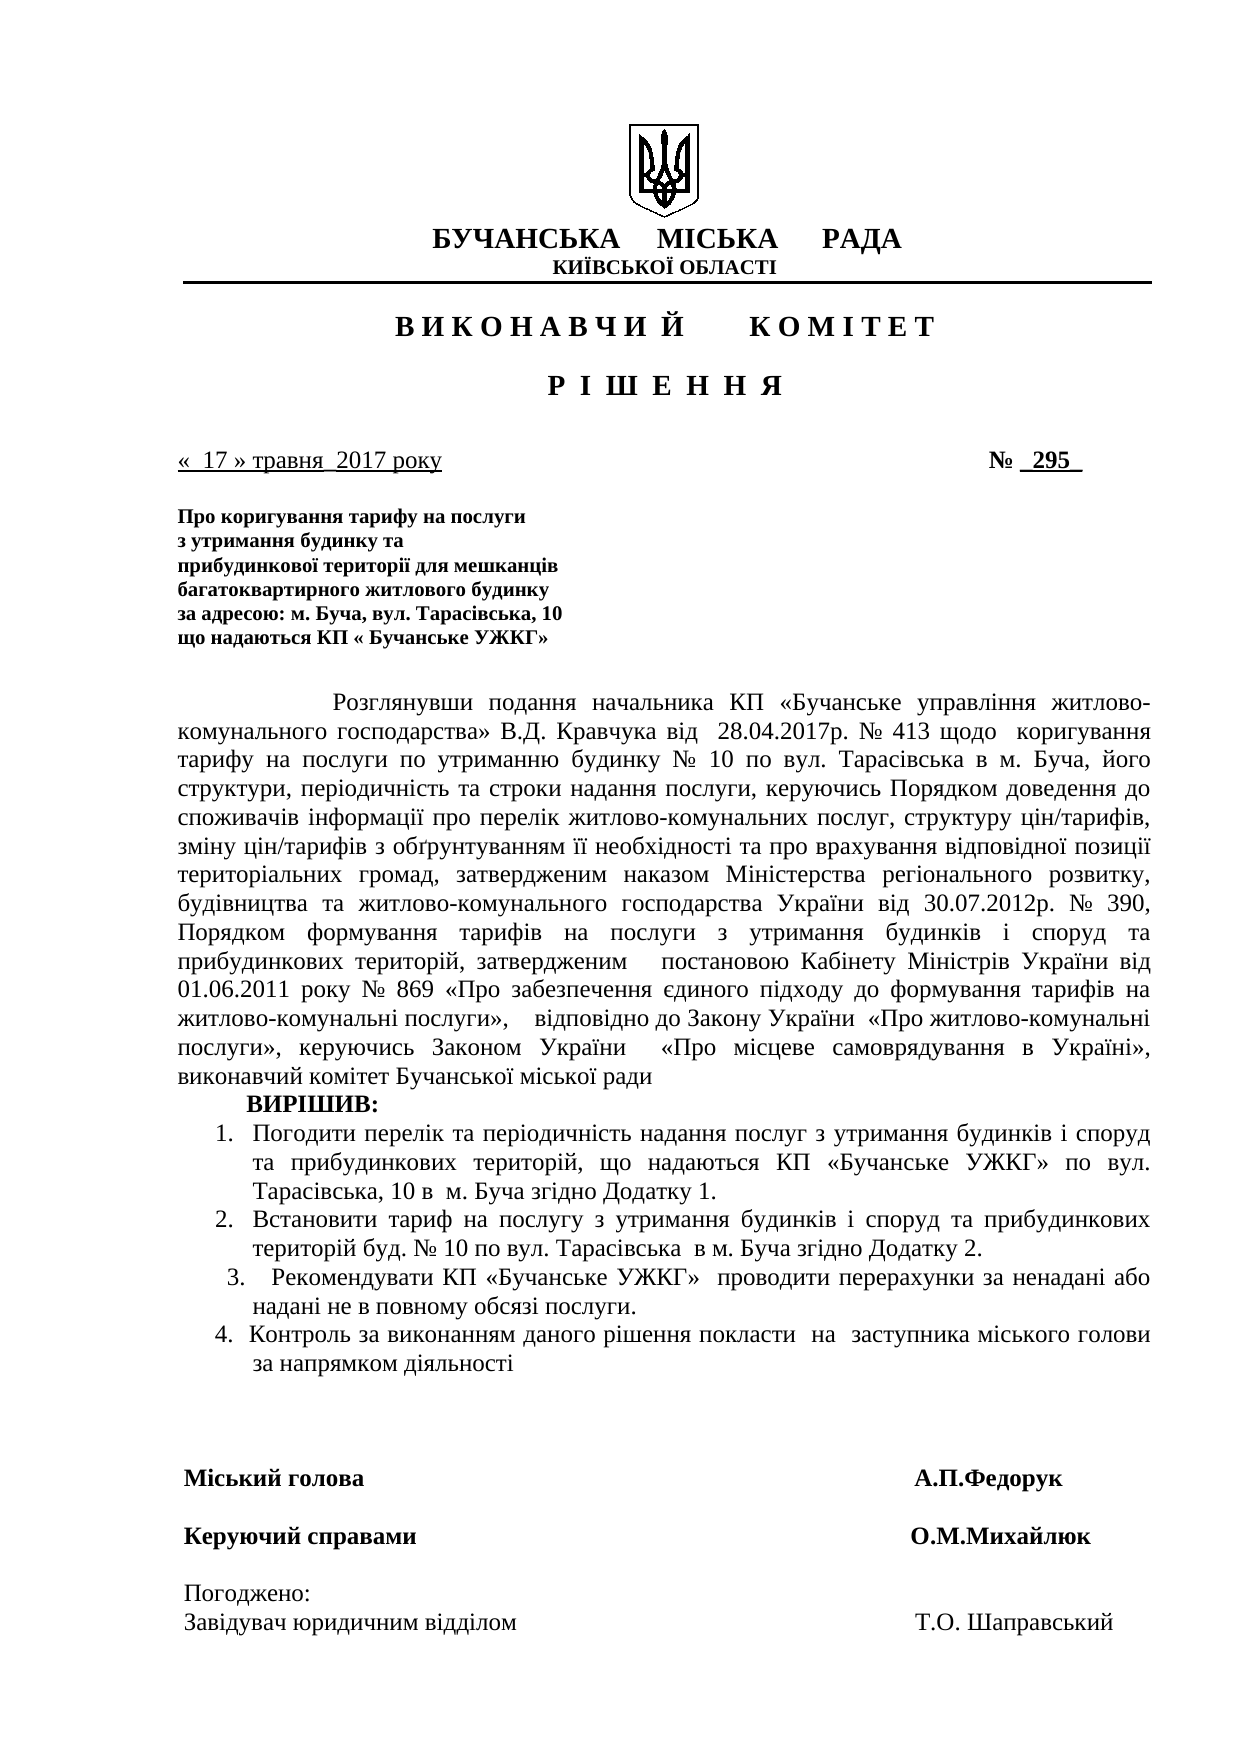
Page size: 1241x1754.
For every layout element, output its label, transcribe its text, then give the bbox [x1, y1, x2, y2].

list Встановити тариф на послугу з утримання будинків і споруд та прибудинкових територій буд. № 10 по вул. Тарасівська в м. Буча згідно Додатку 2. [215, 1204, 1152, 1262]
title за адресою: м. Буча, вул. Тарасівська, 10 [177, 601, 1152, 625]
text 3. Рекомендувати КП «Бучанське УЖКГ» проводити перерахунки за ненадані або надані не в повному обсязі послуги. [183, 1262, 1152, 1319]
text Погоджено: [183, 1578, 1152, 1607]
subtitle КИЇВСЬКОЇ ОБЛАСТІ [183, 255, 1152, 281]
subtitle Р І Ш Е Н Н Я [177, 368, 1152, 401]
list Погодити перелік та періодичність надання послуг з утримання будинків і споруд та прибудинкових територій, що надаються КП «Бучанське УЖКГ» по вул. Тарасівська, 10 в м. Буча згідно Додатку 1. [215, 1118, 1152, 1204]
title Про коригування тарифу на послуги [177, 504, 1152, 528]
text Завідувач юридичним відділом Т.О. Шаправський [177, 1607, 1152, 1636]
text БУЧАНСЬКА МІСЬКА РАДА [183, 221, 1152, 255]
title що надаються КП « Бучанське УЖКГ» [177, 625, 1152, 649]
text Міський голова А.П.Федорук [183, 1463, 1152, 1492]
text ВИРІШИВ: [177, 1089, 1152, 1118]
subtitle В И К О Н А В Ч И Й К О М І Т Е Т [177, 309, 1152, 343]
text Керуючий справами О.М.Михайлюк [183, 1521, 1152, 1549]
title прибудинкової території для мешканців [177, 552, 1152, 577]
title багатоквартирного житлового будинку [177, 577, 1152, 601]
title з утримання будинку та [177, 528, 1152, 552]
text 4. Контроль за виконанням даного рішення покласти на заступника міського голови за напрямком діяльності [207, 1319, 1152, 1377]
subtitle « 17 » травня_2017 року № _295_ [177, 445, 1152, 474]
text Розглянувши подання начальника КП «Бучанське управління житлово-комунального господарства» В.Д. Кравчука від 28.04.2017р. № 413 щодо коригування тарифу на послуги по утриманню будинку № 10 по вул. Тарасівська в м. Буча, його структури, періодичність та строки надання послуги, керуючись Порядком доведення до споживачів інформації про перелік житлово-комунальних послуг, структуру цін/тарифів, зміну цін/тарифів з обґрунтуванням її необхідності та про врахування відповідної позиції територіальних громад, затвердженим наказом Міністерства регіонального розвитку, будівництва та житлово-комунального господарства України від 30.07.2012р. № 390, Порядком формування тарифів на послуги з утримання будинків і споруд та прибудинкових територій, затвердженим постановою Кабінету Міністрів України від 01.06.2011 року № 869 «Про забезпечення єдиного підходу до формування тарифів на житлово-комунальні послуги», відповідно до Закону України «Про житлово-комунальні послуги», керуючись Законом України «Про місцеве самоврядування в Україні», виконавчий комітет Бучанської міської ради [177, 687, 1152, 1089]
